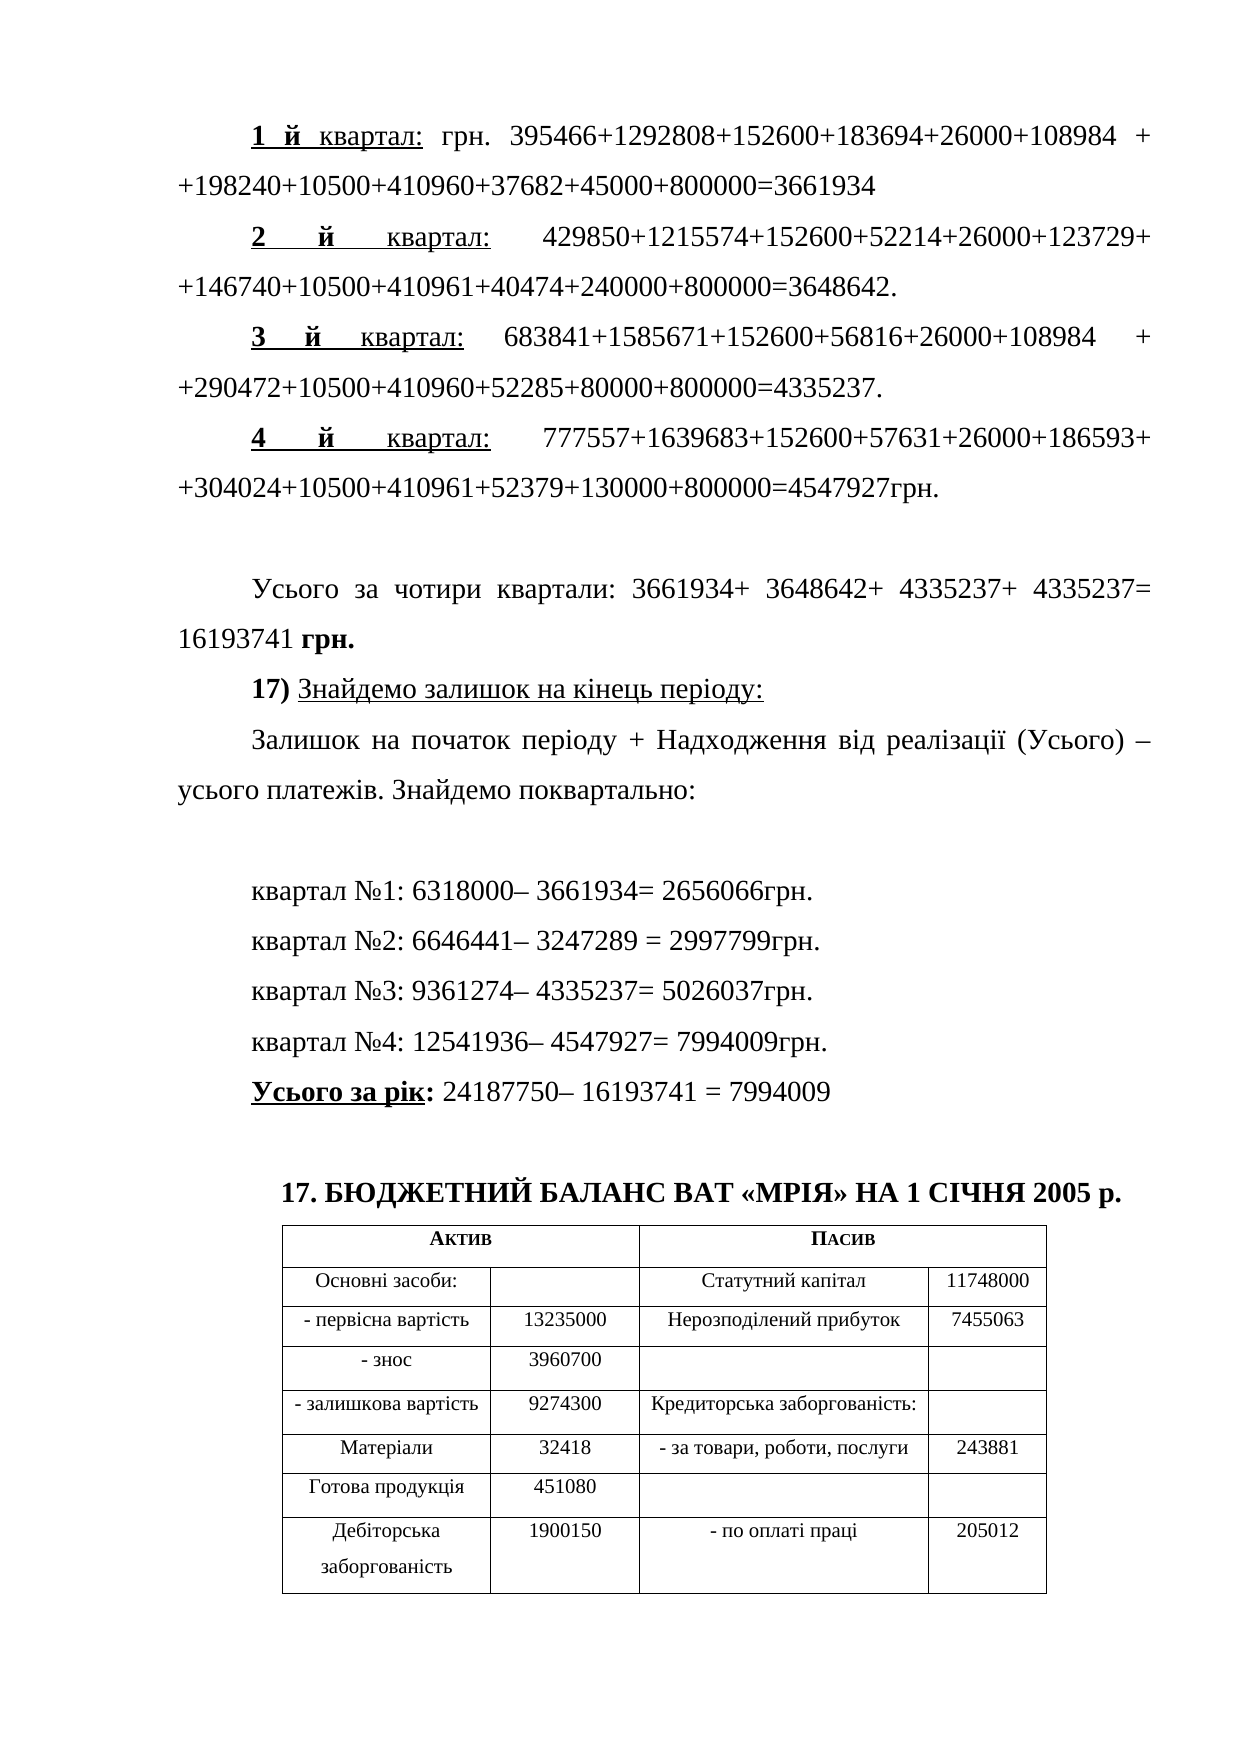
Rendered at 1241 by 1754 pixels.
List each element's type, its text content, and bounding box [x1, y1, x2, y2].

table_cell Готова продукція [283, 1474, 490, 1517]
table_header Актив [283, 1226, 639, 1267]
table_cell [491, 1268, 639, 1306]
text квартал №1: 6318000– 3661934= 2656066грн. [177, 873, 1152, 906]
text Усього за рік: 24187750– 16193741 = 7994009 [177, 1074, 1152, 1108]
table_cell - залишкова вартість [283, 1391, 490, 1434]
text 17. БЮДЖЕТНИЙ БАЛАНС ВАТ «МРІЯ» НА 1 СІЧНЯ 2005 р. [177, 1175, 1152, 1208]
table_cell 9274300 [491, 1391, 639, 1434]
text 3 й квартал: 683841+1585671+152600+56816+26000+108984 + +290472+10500+410960+52285+80000+800000=4335237. [177, 319, 1152, 403]
text квартал №4: 12541936– 4547927= 7994009грн. [177, 1024, 1152, 1057]
text 1 й квартал: грн. 395466+1292808+152600+183694+26000+108984 + +198240+10500+410960+37682+45000+800000=3661934 [177, 118, 1152, 202]
table_cell 13235000 [491, 1307, 639, 1346]
table_cell 11748000 [929, 1268, 1046, 1306]
table_cell 451080 [491, 1474, 639, 1517]
table_cell Статутний капітал [640, 1268, 928, 1306]
text 17) Знайдемо залишок на кінець періоду: [177, 672, 1152, 705]
text Усього за чотири квартали: 3661934+ 3648642+ 4335237+ 4335237= 16193741 грн. [177, 571, 1152, 655]
table_cell 32418 [491, 1435, 639, 1473]
table_header Пасив [640, 1226, 1046, 1267]
table_cell Нерозподілений прибуток [640, 1307, 928, 1346]
table_cell 205012 [929, 1518, 1046, 1592]
table_cell Дебіторська заборгованість [283, 1518, 490, 1592]
table_cell [929, 1474, 1046, 1517]
text 2 й квартал: 429850+1215574+152600+52214+26000+123729+ +146740+10500+410961+40474+240000+800000=3648642. [177, 219, 1152, 303]
table_cell [640, 1474, 928, 1517]
text Залишок на початок періоду + Надходження від реалізації (Усього) – усього платежів. Знайдемо поквартально: [177, 722, 1152, 806]
table_cell - первісна вартість [283, 1307, 490, 1346]
table_cell 3960700 [491, 1347, 639, 1389]
text 4 й квартал: 777557+1639683+152600+57631+26000+186593+ +304024+10500+410961+52379+130000+800000=4547927грн. [177, 420, 1152, 504]
text квартал №2: 6646441– 3247289 = 2997799грн. [177, 923, 1152, 957]
table_cell Кредиторська заборгованість: [640, 1391, 928, 1434]
table_cell [929, 1391, 1046, 1434]
table_cell - знос [283, 1347, 490, 1389]
text квартал №3: 9361274– 4335237= 5026037грн. [177, 973, 1152, 1007]
table_cell [929, 1347, 1046, 1389]
table_cell [640, 1347, 928, 1389]
table_cell Матеріали [283, 1435, 490, 1473]
table_cell 7455063 [929, 1307, 1046, 1346]
table_cell 1900150 [491, 1518, 639, 1592]
table_cell - за товари, роботи, послуги [640, 1435, 928, 1473]
table_cell - по оплаті праці [640, 1518, 928, 1592]
table_cell Основні засоби: [283, 1268, 490, 1306]
table_cell 243881 [929, 1435, 1046, 1473]
